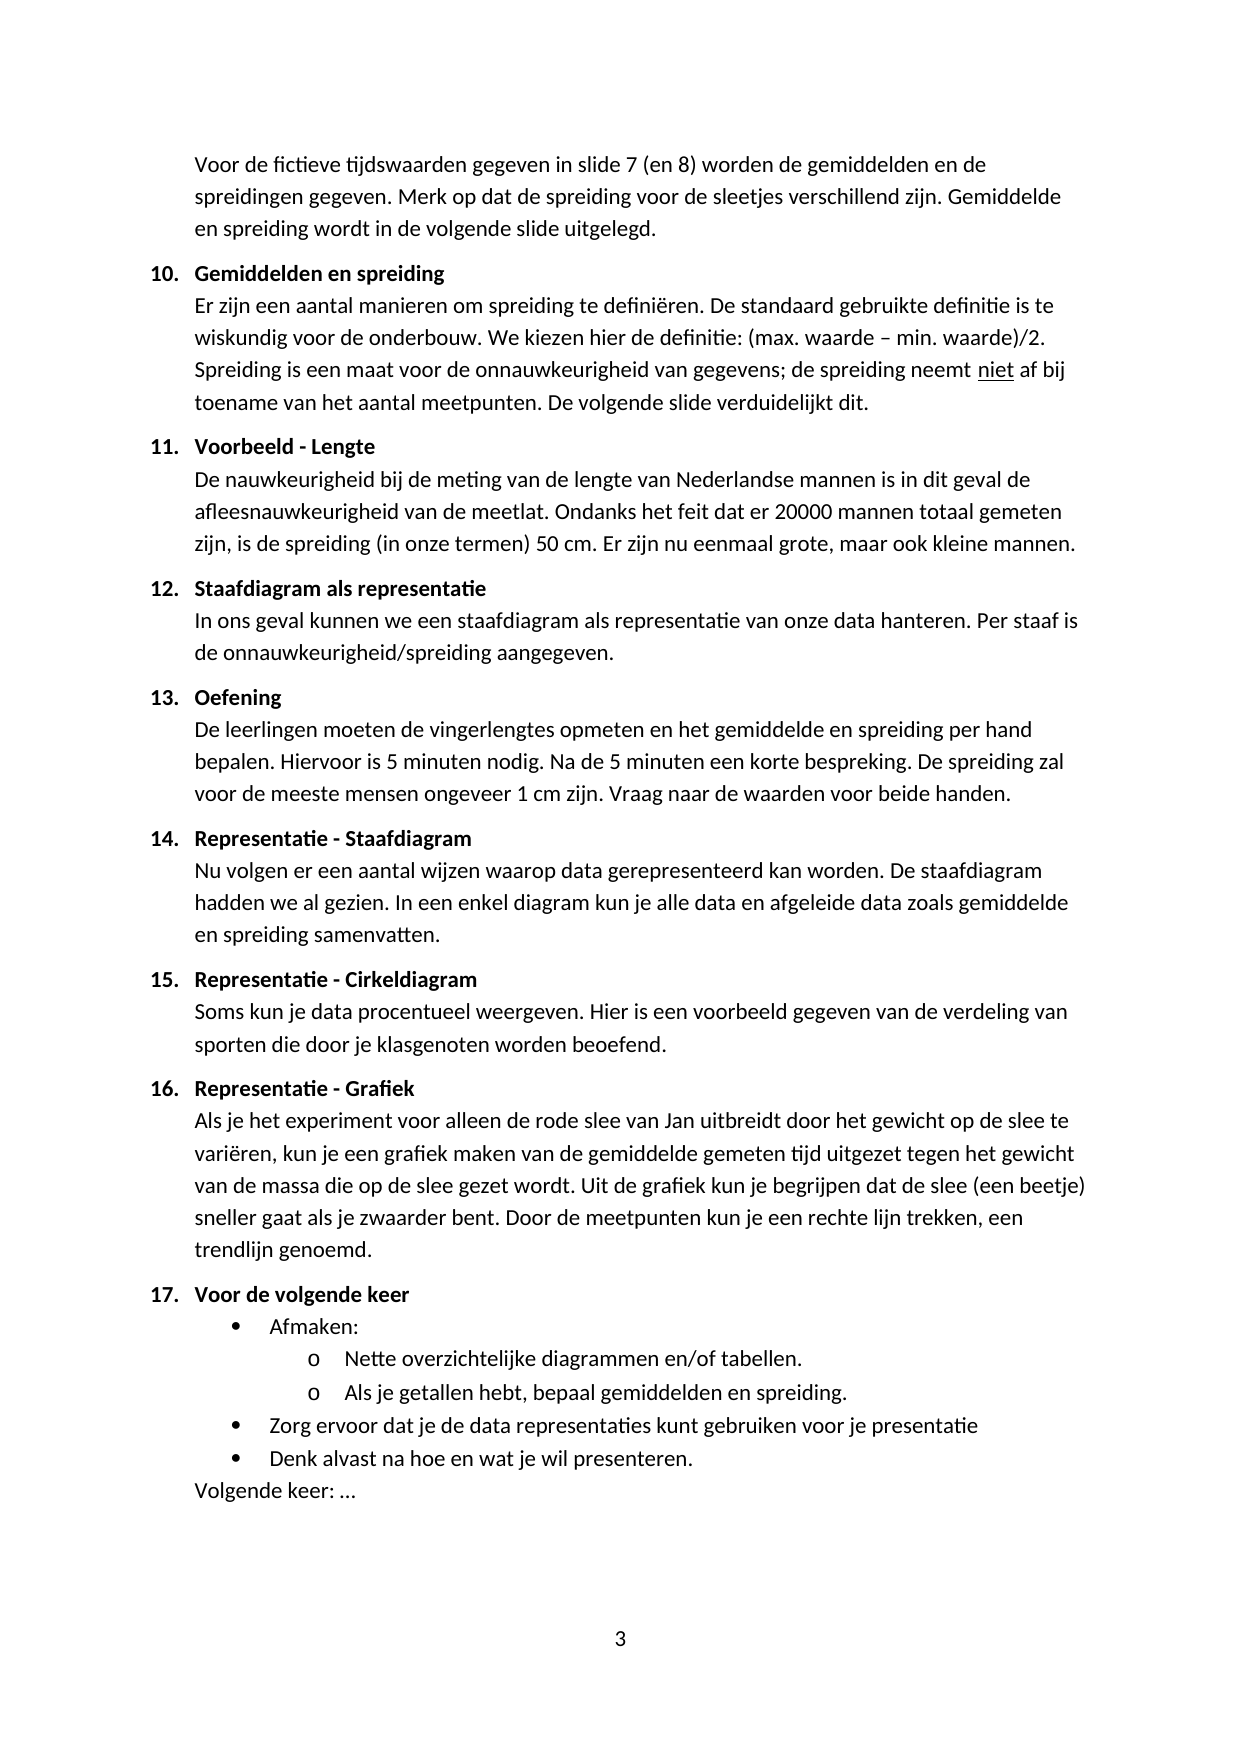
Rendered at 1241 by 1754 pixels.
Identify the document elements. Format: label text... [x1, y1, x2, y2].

text Als je het experiment voor alleen de rode slee van Jan uitbreidt door het gewicht op de slee te variëren, kun je een grafiek maken van de gemiddelde gemeten tijd uitgezet tegen het gewicht van de massa die op de slee gezet wordt. Uit de grafiek kun je begrijpen dat de slee (een beetje) sneller gaat als je zwaarder bent. Door de meetpunten kun je een rechte lijn trekken, een trendlijn genoemd. [194, 1107, 1090, 1263]
text In ons geval kunnen we een staafdiagram als representatie van onze data hanteren. Per staaf is de onnauwkeurigheid/spreiding aangegeven. [194, 606, 1090, 666]
list Oefening [150, 683, 1090, 711]
text De nauwkeurigheid bij de meting van de lengte van Nederlandse mannen is in dit geval de afleesnauwkeurigheid van de meetlat. Ondanks het feit dat er 20000 mannen totaal gemeten zijn, is de spreiding (in onze termen) 50 cm. Er zijn nu eenmaal grote, maar ook kleine mannen. [194, 465, 1090, 557]
list Nette overzichtelijke diagrammen en/of tabellen. [307, 1344, 1090, 1373]
list Gemiddelden en spreiding [150, 259, 1090, 287]
text Volgende keer: … [150, 1476, 1090, 1504]
list Als je getallen hebt, bepaal gemiddelden en spreiding. [307, 1378, 1090, 1407]
list Voorbeeld - Lengte [150, 432, 1090, 461]
list Afmaken: [232, 1312, 1090, 1340]
list Voor de volgende keer [150, 1280, 1090, 1308]
list Staafdiagram als representatie [150, 574, 1090, 602]
list Denk alvast na hoe en wat je wil presenteren. [232, 1444, 1090, 1472]
list Representatie - Grafiek [150, 1074, 1090, 1102]
list Soms kun je data procentueel weergeven. Hier is een voorbeeld gegeven van de verdeling van sporten die door je klasgenoten worden beoefend. [194, 997, 1090, 1058]
text Er zijn een aantal manieren om spreiding te definiëren. De standaard gebruikte definitie is te wiskundig voor de onderbouw. We kiezen hier de definitie: (max. waarde – min. waarde)/2. Spreiding is een maat voor de onnauwkeurigheid van gegevens; de spreiding neemt niet af bij toename van het aantal meetpunten. De volgende slide verduidelijkt dit. [194, 291, 1090, 416]
list Representatie - Cirkeldiagram [150, 965, 1090, 993]
list Zorg ervoor dat je de data representaties kunt gebruiken voor je presentatie [232, 1411, 1090, 1439]
list Representatie - Staafdiagram [150, 824, 1090, 852]
list Nu volgen er een aantal wijzen waarop data gerepresenteerd kan worden. De staafdiagram hadden we al gezien. In een enkel diagram kun je alle data en afgeleide data zoals gemiddelde en spreiding samenvatten. [194, 856, 1090, 949]
text Voor de fictieve tijdswaarden gegeven in slide 7 (en 8) worden de gemiddelden en de spreidingen gegeven. Merk op dat de spreiding voor de sleetjes verschillend zijn. Gemiddelde en spreiding wordt in de volgende slide uitgelegd. [194, 150, 1090, 242]
text De leerlingen moeten de vingerlengtes opmeten en het gemiddelde en spreiding per hand bepalen. Hiervoor is 5 minuten nodig. Na de 5 minuten een korte bespreking. De spreiding zal voor de meeste mensen ongeveer 1 cm zijn. Vraag naar de waarden voor beide handen. [194, 715, 1090, 807]
